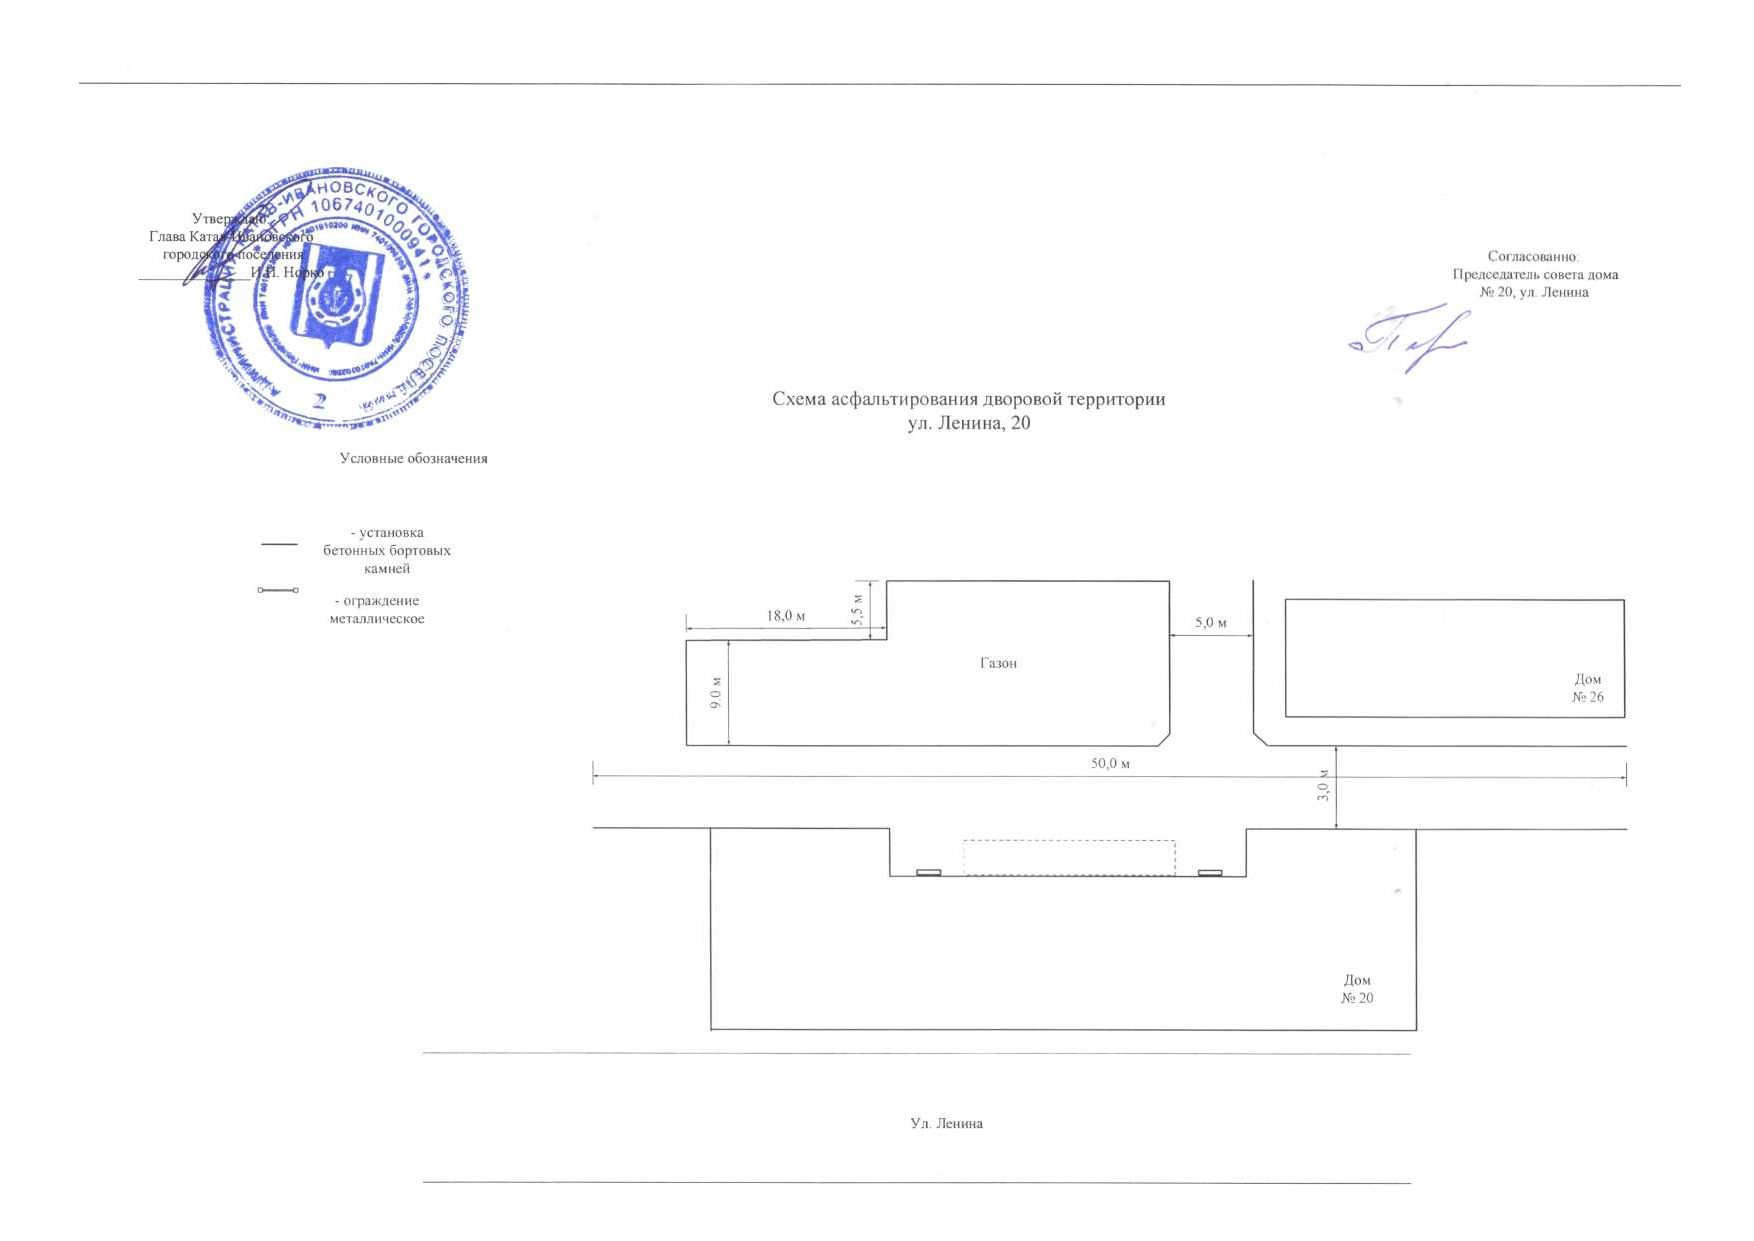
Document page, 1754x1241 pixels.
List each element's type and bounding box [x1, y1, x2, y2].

picture [79, 64, 1681, 1185]
